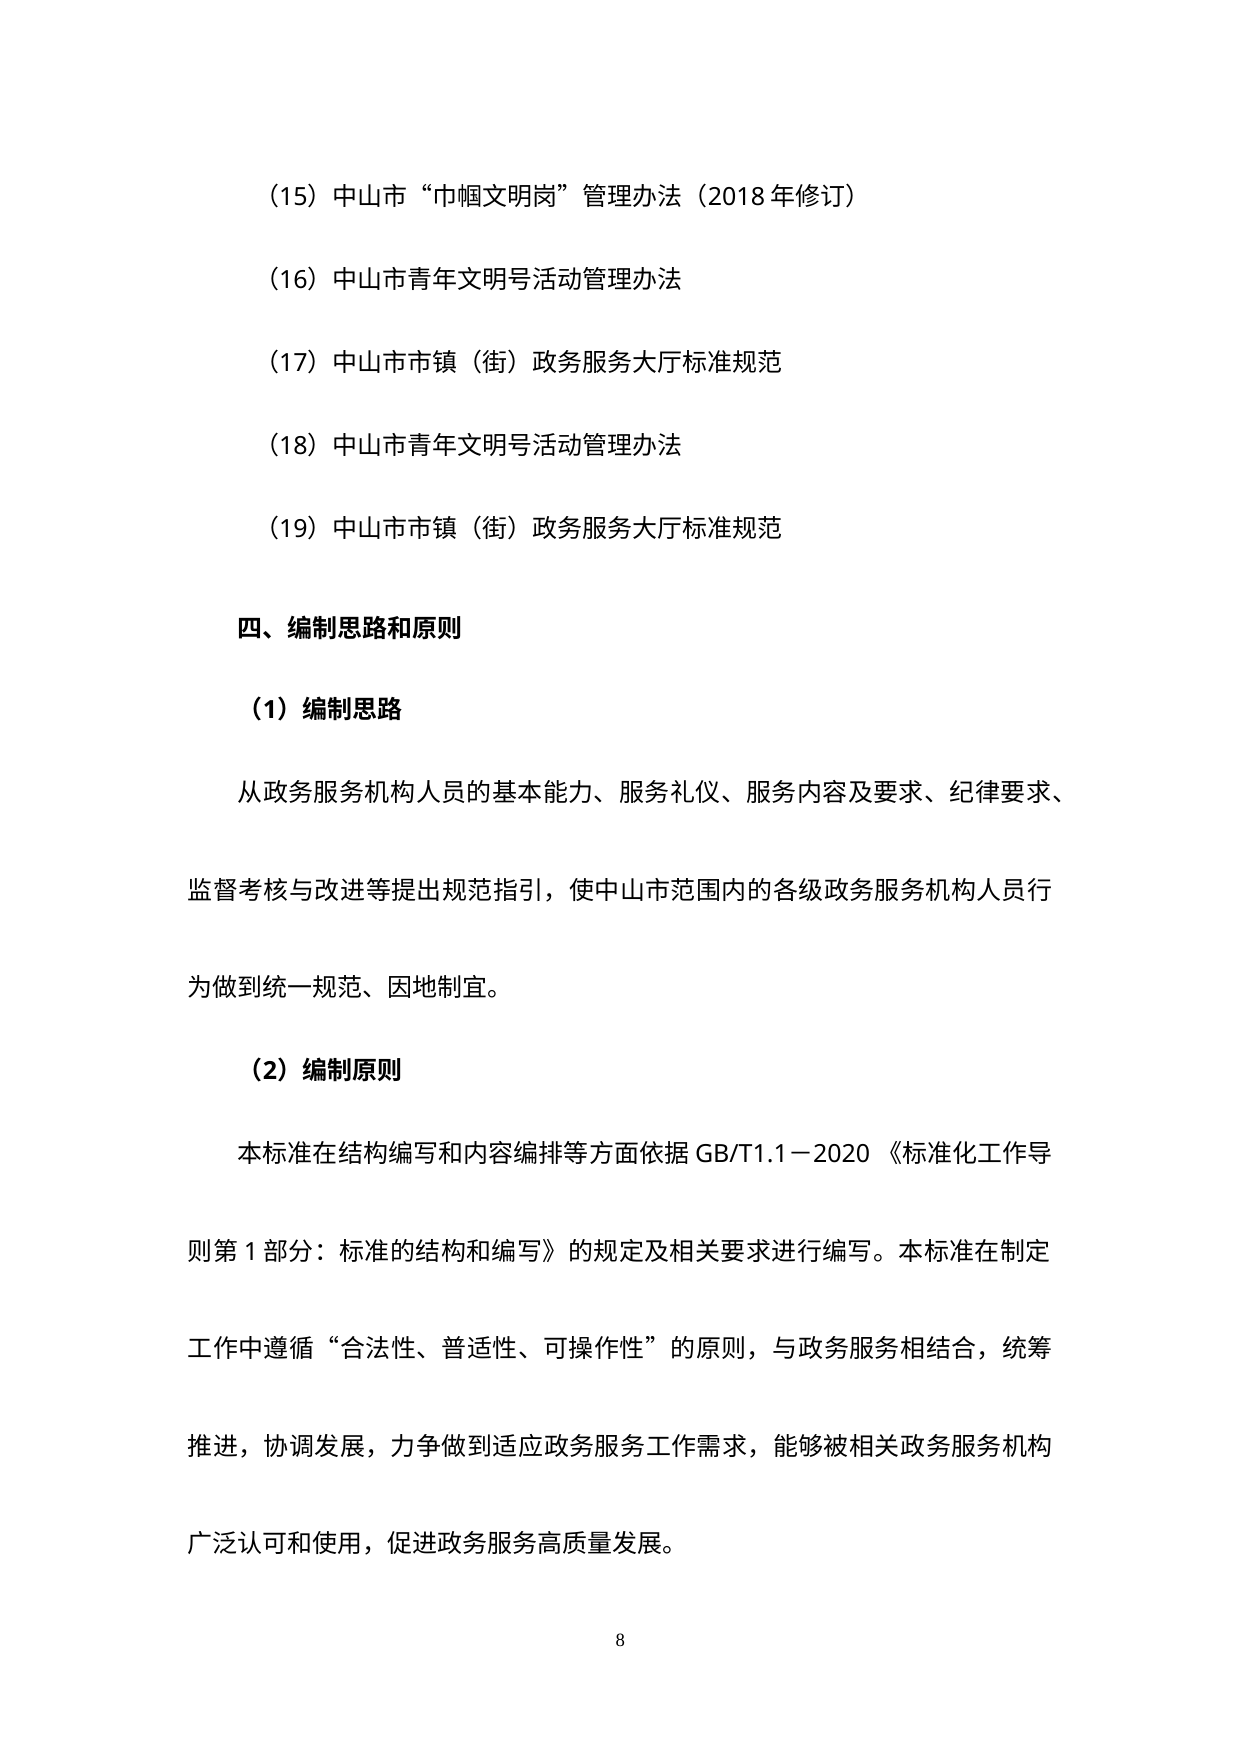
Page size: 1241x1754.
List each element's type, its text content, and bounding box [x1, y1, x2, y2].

list 中山市“巾帼文明岗”管理办法（2018年修订） [254, 162, 1053, 227]
text （1）编制思路 [187, 675, 1053, 740]
list 中山市青年文明号活动管理办法 [254, 411, 1053, 476]
text 本标准在结构编写和内容编排等方面依据GB/T1.1－2020 《标准化工作导则第1部分：标准的结构和编写》的规定及相关要求进行编写。本标准在制定工作中遵循“合法性、普适性、可操作性”的原则，与政务服务相结合，统筹推进，协调发展，力争做到适应政务服务工作需求，能够被相关政务服务机构广泛认可和使用，促进政务服务高质量发展。 [187, 1119, 1053, 1574]
list 中山市市镇（街）政务服务大厅标准规范 [254, 494, 1053, 559]
list 中山市市镇（街）政务服务大厅标准规范 [254, 328, 1053, 393]
text （2）编制原则 [187, 1036, 1053, 1101]
text 四、编制思路和原则 [187, 594, 1053, 659]
text 从政务服务机构人员的基本能力、服务礼仪、服务内容及要求、纪律要求、监督考核与改进等提出规范指引，使中山市范围内的各级政务服务机构人员行为做到统一规范、因地制宜。 [187, 758, 1053, 1018]
list 中山市青年文明号活动管理办法 [254, 245, 1053, 310]
